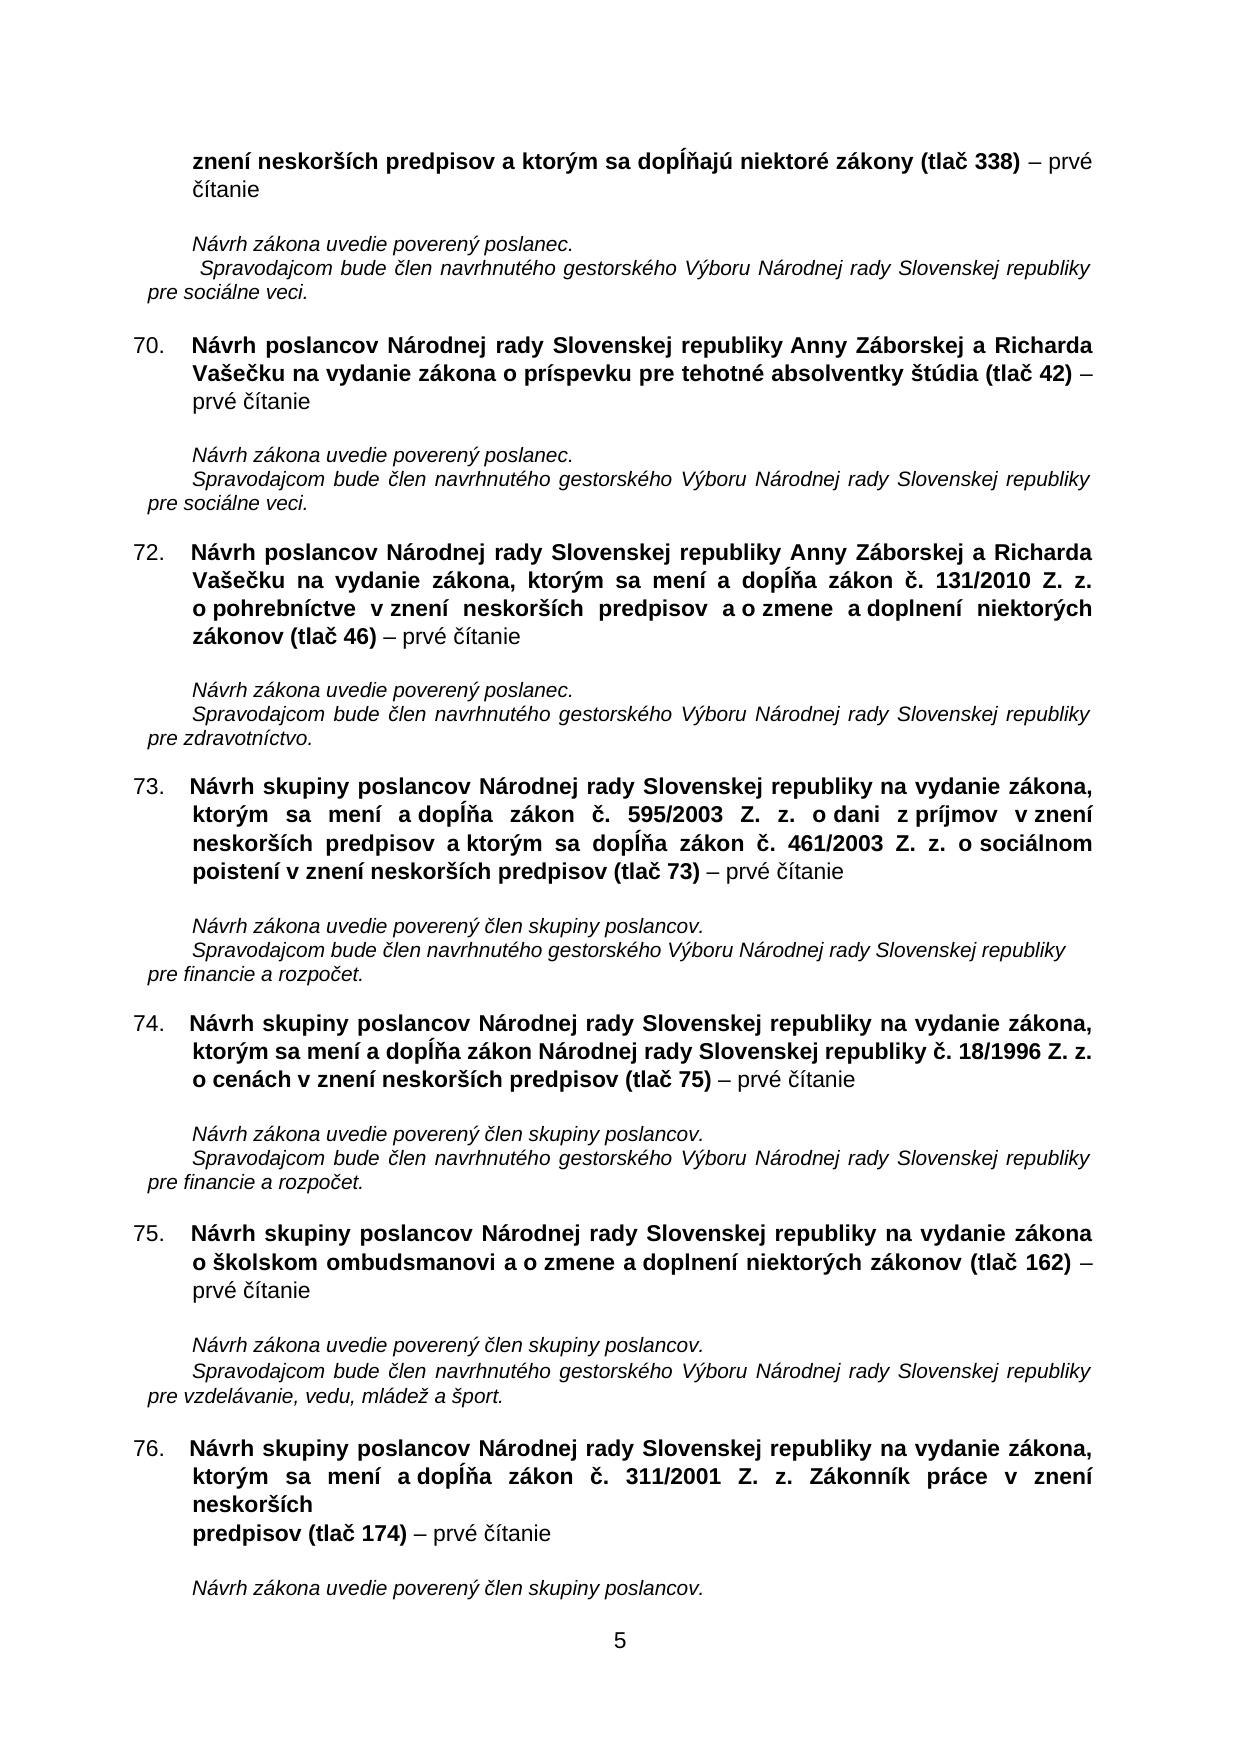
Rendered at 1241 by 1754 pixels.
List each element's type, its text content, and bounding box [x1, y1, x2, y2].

text Návrh zákona uvedie poverený poslanec. [148, 443, 1093, 467]
text Návrh zákona uvedie poverený člen skupiny poslancov. [148, 1333, 1093, 1357]
text Spravodajcom bude člen navrhnutého gestorského Výboru Národnej rady Slovenskej republiky pre financie a rozpočet. [148, 938, 1093, 986]
text 72. Návrh poslancov Národnej rady Slovenskej republiky Anny Záborskej a Richarda Vašečku na vydanie zákona, ktorým sa mení a dopĺňa zákon č. 131/2010 Z. z. o pohrebníctve v znení neskorších predpisov a o zmene a doplnení niektorých zákonov (tlač 46) – prvé čítanie [133, 538, 1093, 649]
text Spravodajcom bude člen navrhnutého gestorského Výboru Národnej rady Slovenskej republiky pre sociálne veci. [148, 256, 1093, 304]
text Návrh zákona uvedie poverený člen skupiny poslancov. [148, 1576, 1093, 1600]
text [133, 148, 1093, 202]
text Návrh zákona uvedie poverený člen skupiny poslancov. [148, 914, 1093, 938]
text Spravodajcom bude člen navrhnutého gestorského Výboru Národnej rady Slovenskej republiky pre sociálne veci. [148, 467, 1093, 514]
text Spravodajcom bude člen navrhnutého gestorského Výboru Národnej rady Slovenskej republiky pre financie a rozpočet. [148, 1146, 1093, 1194]
text 73. Návrh skupiny poslancov Národnej rady Slovenskej republiky na vydanie zákona, ktorým sa mení a dopĺňa zákon č. 595/2003 Z. z. o dani z príjmov v znení neskorších predpisov a ktorým sa dopĺňa zákon č. 461/2003 Z. z. o sociálnom poistení v znení neskorších predpisov (tlač 73) – prvé čítanie [133, 773, 1093, 884]
text 74. Návrh skupiny poslancov Národnej rady Slovenskej republiky na vydanie zákona, ktorým sa mení a dopĺňa zákon Národnej rady Slovenskej republiky č. 18/1996 Z. z. o cenách v znení neskorších predpisov (tlač 75) – prvé čítanie [133, 1010, 1093, 1092]
text Spravodajcom bude člen navrhnutého gestorského Výboru Národnej rady Slovenskej republiky pre vzdelávanie, vedu, mládež a šport. [148, 1358, 1093, 1409]
text 75. Návrh skupiny poslancov Národnej rady Slovenskej republiky na vydanie zákona o školskom ombudsmanovi a o zmene a doplnení niektorých zákonov (tlač 162) – prvé čítanie [133, 1220, 1093, 1303]
text Návrh zákona uvedie poverený poslanec. [148, 232, 1093, 256]
text Návrh zákona uvedie poverený člen skupiny poslancov. [148, 1122, 1093, 1146]
text Spravodajcom bude člen navrhnutého gestorského Výboru Národnej rady Slovenskej republiky pre zdravotníctvo. [148, 701, 1093, 749]
text Návrh zákona uvedie poverený poslanec. [148, 677, 1093, 701]
text 76. Návrh skupiny poslancov Národnej rady Slovenskej republiky na vydanie zákona, ktorým sa mení a dopĺňa zákon č. 311/2001 Z. z. Zákonník práce v znení neskorších predpisov (tlač 174) – prvé čítanie [133, 1435, 1093, 1546]
text 70. Návrh poslancov Národnej rady Slovenskej republiky Anny Záborskej a Richarda Vašečku na vydanie zákona o príspevku pre tehotné absolventky štúdia (tlač 42) – prvé čítanie [133, 332, 1093, 414]
